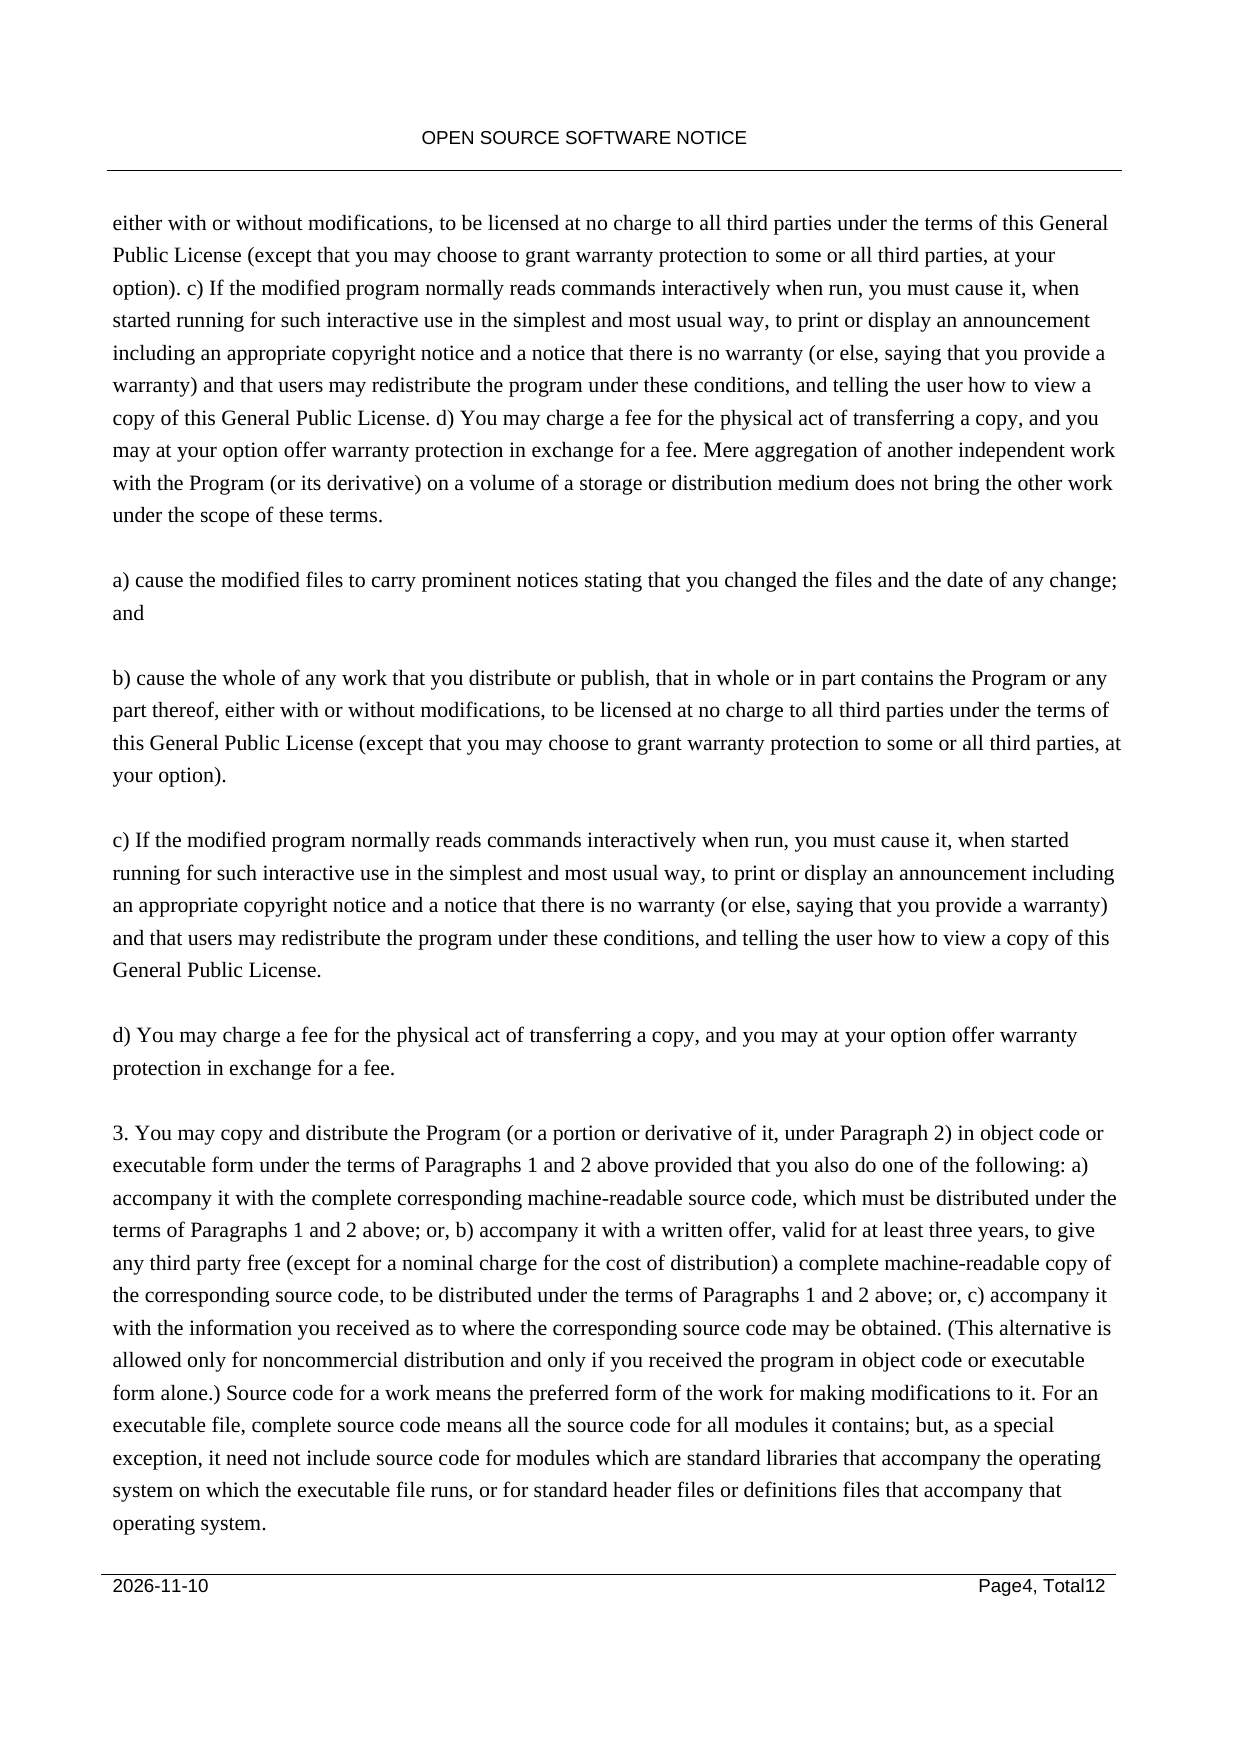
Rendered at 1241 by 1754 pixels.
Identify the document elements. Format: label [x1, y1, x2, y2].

text [112, 206, 1128, 1539]
